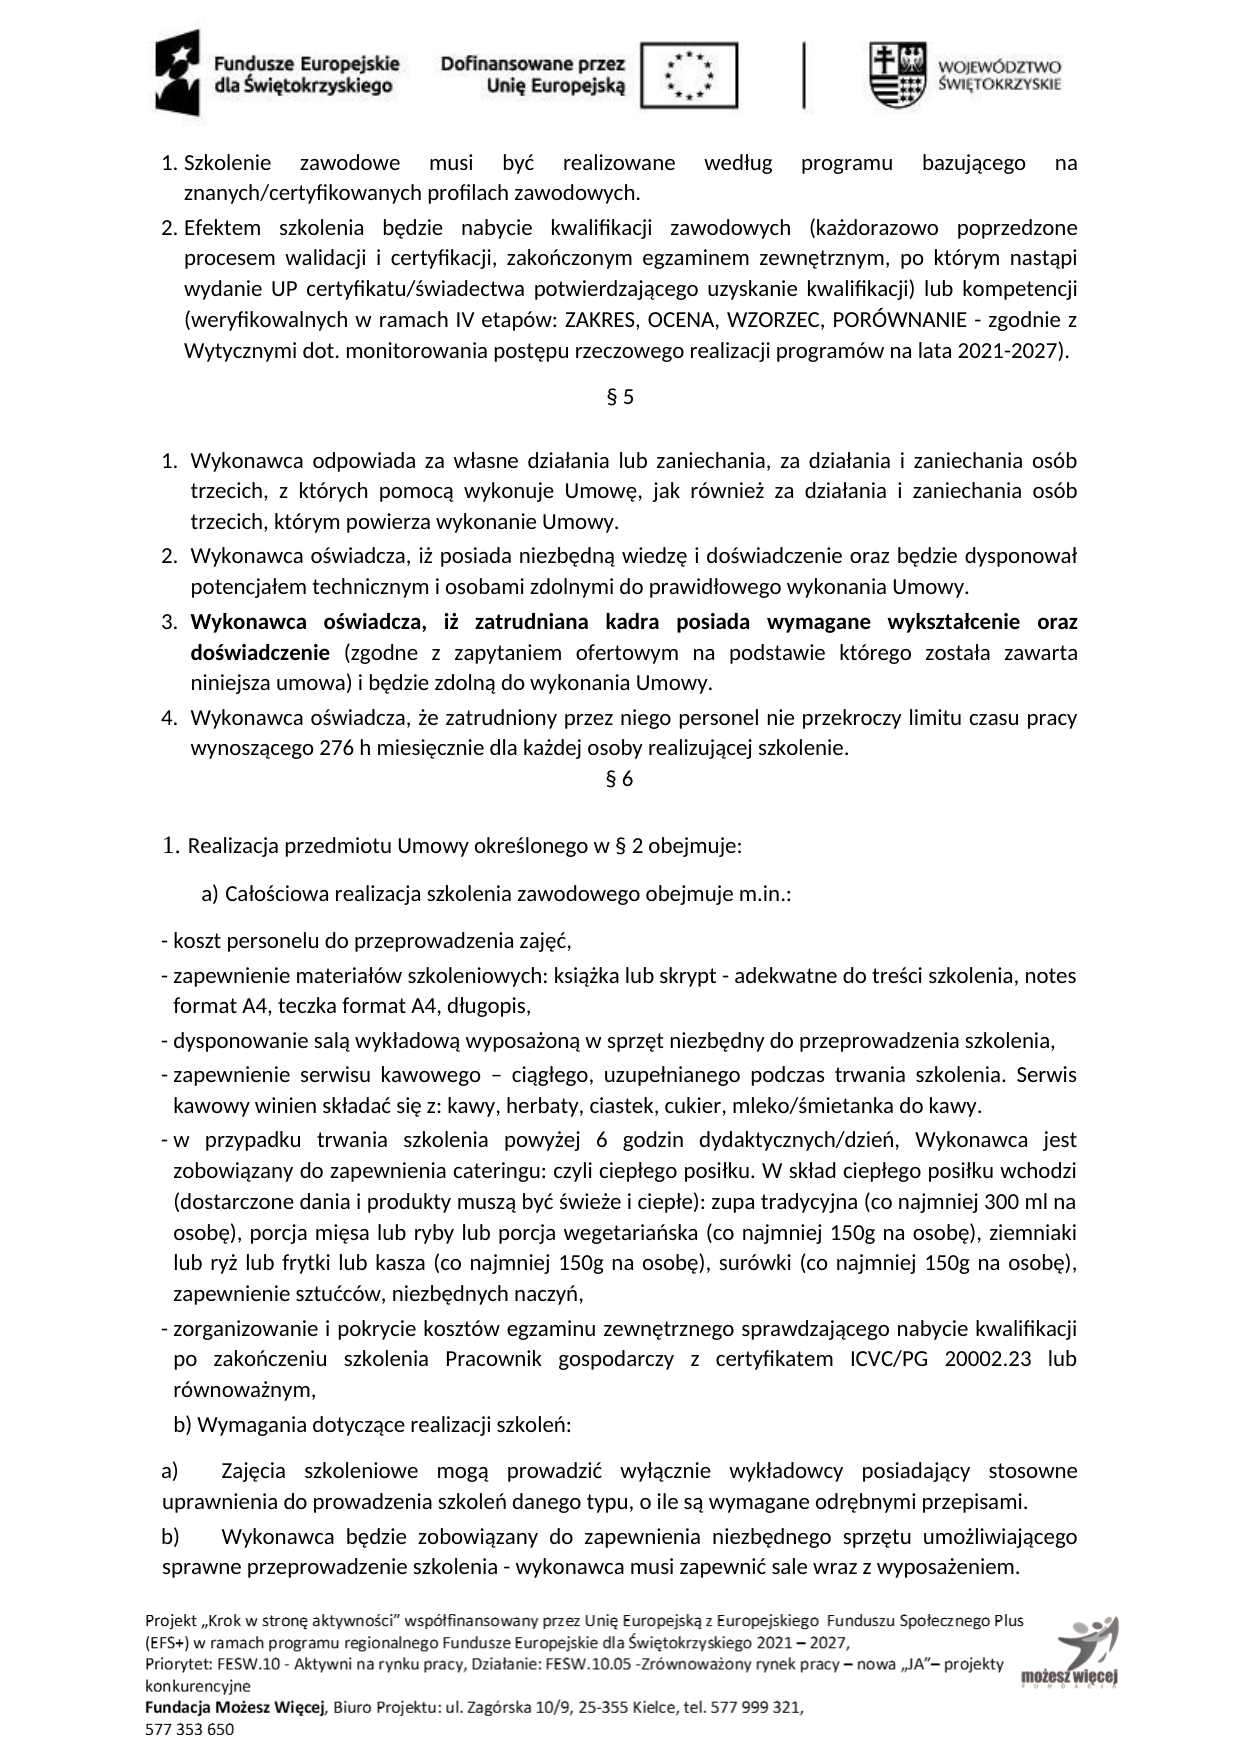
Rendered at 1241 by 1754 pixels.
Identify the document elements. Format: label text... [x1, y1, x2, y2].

list dysponowanie salą wykładową wyposażoną w sprzęt niezbędny do przeprowadzenia szkolenia, [161, 1026, 1079, 1054]
list Szkolenie zawodowe musi być realizowane według programu bazującego na znanych/certyfikowanych profilach zawodowych. [161, 148, 1079, 206]
list Wykonawca oświadcza, iż posiada niezbędną wiedzę i doświadczenie oraz będzie dysponował potencjałem technicznym i osobami zdolnymi do prawidłowego wykonania Umowy. [161, 542, 1079, 600]
picture [142, 1609, 1123, 1740]
subtitle § 6 [148, 764, 1091, 792]
list zorganizowanie i pokrycie kosztów egzaminu zewnętrznego sprawdzającego nabycie kwalifikacji po zakończeniu szkolenia Pracownik gospodarczy z certyfikatem ICVC/PG 20002.23 lub równoważnym, [161, 1314, 1079, 1403]
list zapewnienie serwisu kawowego – ciągłego, uzupełnianego podczas trwania szkolenia. Serwis kawowy winien składać się z: kawy, herbaty, ciastek, cukier, mleko/śmietanka do kawy. [161, 1060, 1079, 1119]
list Wykonawca odpowiada za własne działania lub zaniechania, za działania i zaniechania osób trzecich, z których pomocą wykonuje Umowę, jak również za działania i zaniechania osób trzecich, którym powierza wykonanie Umowy. [161, 446, 1079, 535]
picture [147, 18, 1065, 126]
list Efektem szkolenia będzie nabycie kwalifikacji zawodowych (każdorazowo poprzedzone procesem walidacji i certyfikacji, zakończonym egzaminem zewnętrznym, po którym nastąpi wydanie UP certyfikatu/świadectwa potwierdzającego uzyskanie kwalifikacji) lub kompetencji (weryfikowalnych w ramach IV etapów: ZAKRES, OCENA, WZORZEC, PORÓWNANIE - zgodnie z Wytycznymi dot. monitorowania postępu rzeczowego realizacji programów na lata 2021-2027). [161, 213, 1079, 364]
list Wykonawca oświadcza, iż zatrudniana kadra posiada wymagane wykształcenie oraz doświadczenie (zgodne z zapytaniem ofertowym na podstawie którego została zawarta niniejsza umowa) i będzie zdolną do wykonania Umowy. [161, 607, 1079, 696]
subtitle § 5 [148, 382, 1093, 410]
list zapewnienie materiałów szkoleniowych: książka lub skrypt - adekwatne do treści szkolenia, notes format A4, teczka format A4, długopis, [161, 961, 1079, 1019]
list Wykonawca oświadcza, że zatrudniony przez niego personel nie przekroczy limitu czasu pracy wynoszącego 276 h miesięcznie dla każdej osoby realizującej szkolenie. [161, 703, 1079, 762]
list Zajęcia szkoleniowe mogą prowadzić wyłącznie wykładowcy posiadający stosowne uprawnienia do prowadzenia szkoleń danego typu, o ile są wymagane odrębnymi przepisami. [161, 1457, 1079, 1515]
text b) Wymagania dotyczące realizacji szkoleń: [173, 1410, 1079, 1438]
text a) Całościowa realizacja szkolenia zawodowego obejmuje m.in.: [201, 879, 1079, 907]
list koszt personelu do przeprowadzenia zajęć, [161, 926, 1079, 954]
list Wykonawca będzie zobowiązany do zapewnienia niezbędnego sprzętu umożliwiającego sprawne przeprowadzenie szkolenia - wykonawca musi zapewnić sale wraz z wyposażeniem. [161, 1522, 1079, 1581]
list w przypadku trwania szkolenia powyżej 6 godzin dydaktycznych/dzień, Wykonawca jest zobowiązany do zapewnienia cateringu: czyli ciepłego posiłku. W skład ciepłego posiłku wchodzi (dostarczone dania i produkty muszą być świeże i ciepłe): zupa tradycyjna (co najmniej 300 ml na osobę), porcja mięsa lub ryby lub porcja wegetariańska (co najmniej 150g na osobę), ziemniaki lub ryż lub frytki lub kasza (co najmniej 150g na osobę), surówki (co najmniej 150g na osobę), zapewnienie sztućców, niezbędnych naczyń, [161, 1126, 1079, 1307]
text 1. Realizacja przedmiotu Umowy określonego w § 2 obejmuje: [162, 830, 1079, 859]
